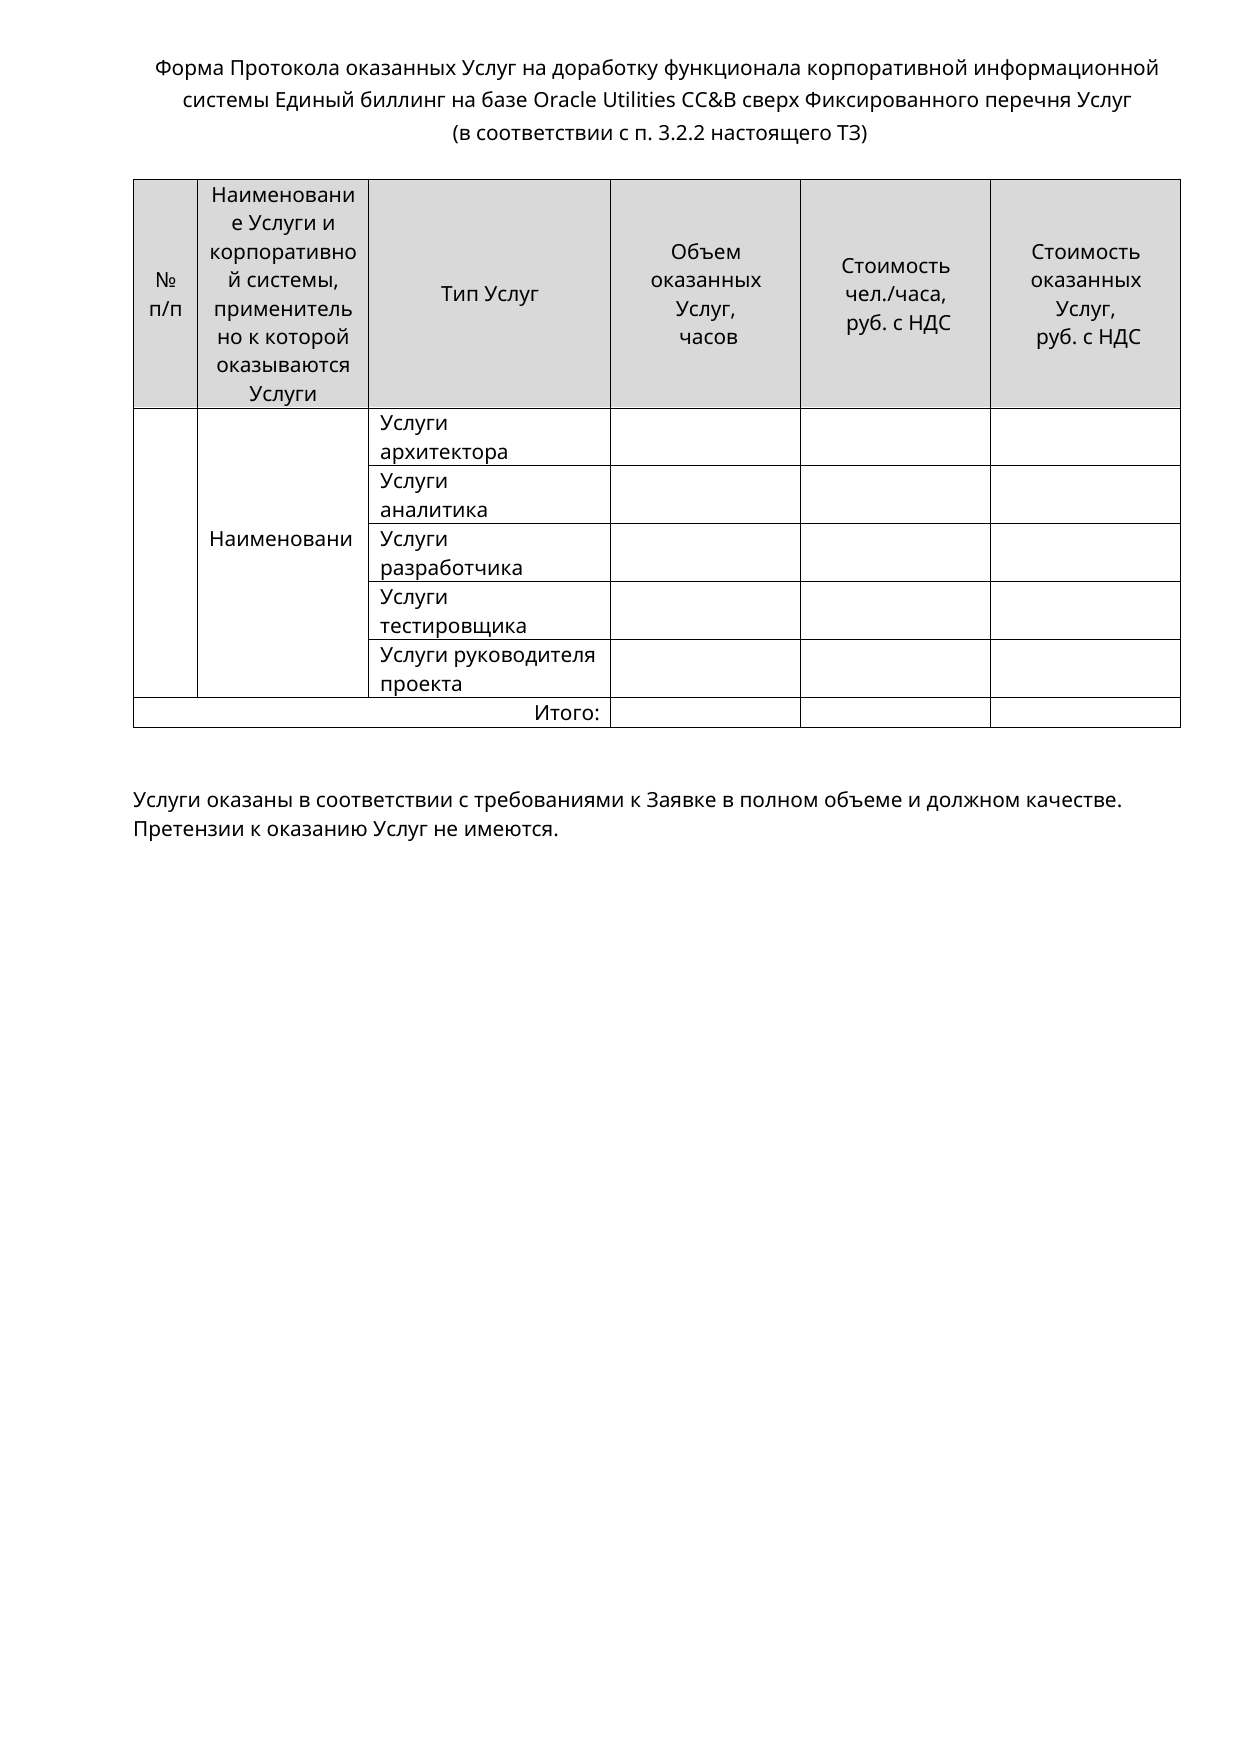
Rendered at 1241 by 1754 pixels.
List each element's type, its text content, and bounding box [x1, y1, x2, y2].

table_cell [991, 524, 1180, 581]
table_header № п/п [134, 180, 197, 407]
table_cell [801, 582, 990, 639]
table_cell [801, 640, 990, 697]
table_cell [801, 698, 990, 727]
table_cell [991, 582, 1180, 639]
table_cell [991, 466, 1180, 523]
table_cell Услуги разработчика [369, 524, 610, 581]
table_cell [611, 466, 800, 523]
table_cell Итого: [134, 698, 610, 727]
table_cell [134, 409, 197, 697]
table_cell [991, 409, 1180, 465]
text Форма Протокола оказанных Услуг на доработку функционала корпоративной информационной системы Единый биллинг на базе Oracle Utilities CC&B сверх Фиксированного перечня Услуг (в соответствии с п. 3.2.2 настоящего ТЗ) [133, 53, 1181, 146]
table_cell [801, 409, 990, 465]
table_header Стоимость оказанных Услуг, руб. с НДС [991, 180, 1180, 407]
table_cell [611, 698, 800, 727]
table_cell Услуги архитектора [369, 409, 610, 465]
table_header Объем оказанных Услуг, часов [611, 180, 800, 407]
text Услуги оказаны в соответствии с требованиями к Заявке в полном объеме и должном качестве. Претензии к оказанию Услуг не имеются. [133, 785, 1181, 842]
table_header Стоимость чел./часа, руб. с НДС [801, 180, 990, 407]
table_cell Услуги руководителя проекта [369, 640, 610, 697]
table_cell [611, 524, 800, 581]
table_cell Услуги аналитика [369, 466, 610, 523]
table_cell [611, 409, 800, 465]
table_cell [801, 524, 990, 581]
table_header Тип Услуг [369, 180, 610, 407]
table_cell [611, 582, 800, 639]
table_cell [801, 466, 990, 523]
table_header Наименование Услуги и корпоративной системы, применительно к которой оказываются Услуги [198, 180, 368, 407]
table_cell [991, 698, 1180, 727]
table_cell Услуги тестировщика [369, 582, 610, 639]
table_cell Наименование услуг [198, 409, 368, 697]
table_cell [611, 640, 800, 697]
table_cell [991, 640, 1180, 697]
